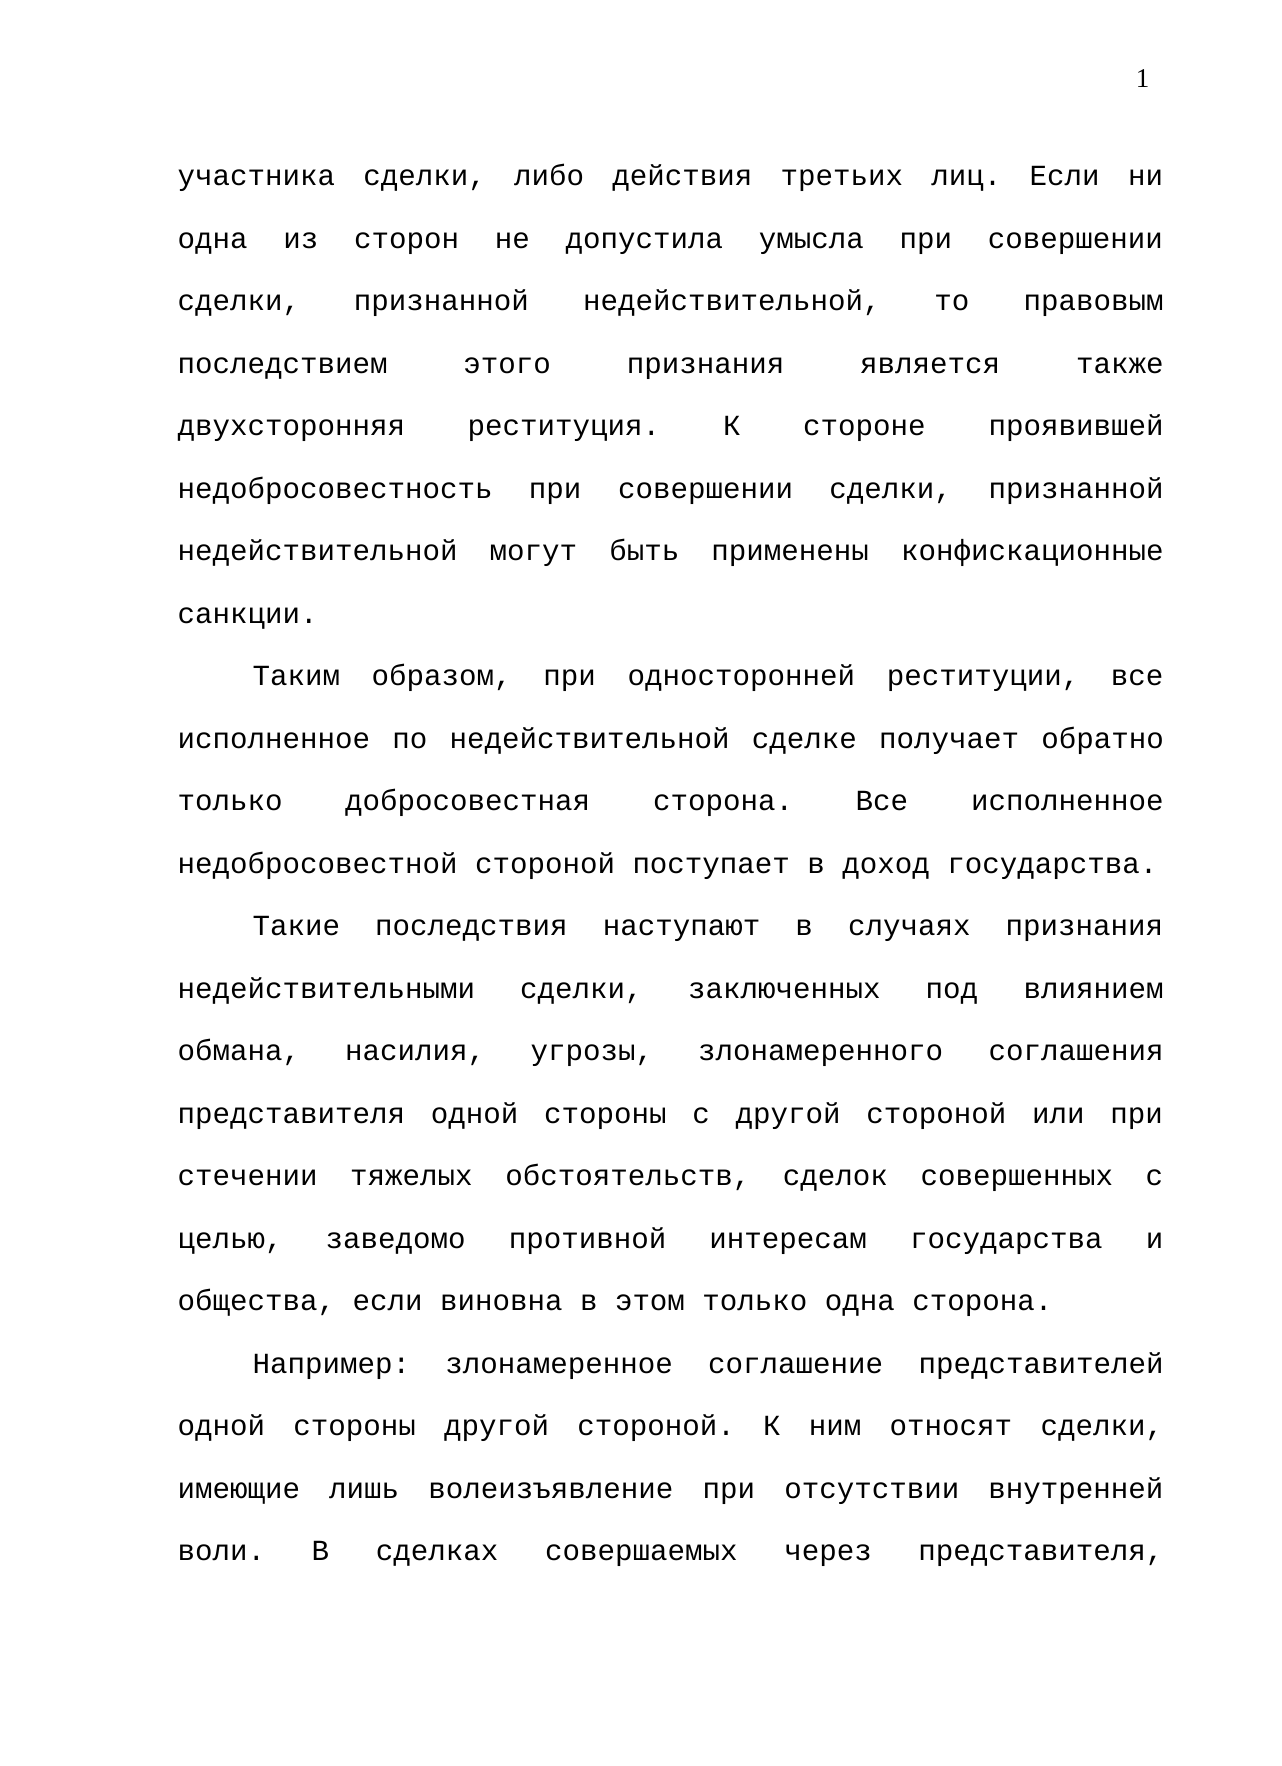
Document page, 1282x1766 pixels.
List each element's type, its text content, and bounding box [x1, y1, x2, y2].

text Таким образом, при односторонней реституции, все исполненное по недействительной сделке получает обратно только добросовестная сторона. Все исполненное недобросовестной стороной поступает в доход государства. [177, 636, 1163, 886]
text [177, 1323, 1163, 1573]
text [177, 136, 1163, 636]
text Такие последствия наступают в случаях признания недействительными сделки, заключенных под влиянием обмана, насилия, угрозы, злонамеренного соглашения представителя одной стороны с другой стороной или при стечении тяжелых обстоятельств, сделок совершенных с целью, заведомо противной интересам государства и общества, если виновна в этом только одна сторона. [177, 886, 1163, 1323]
